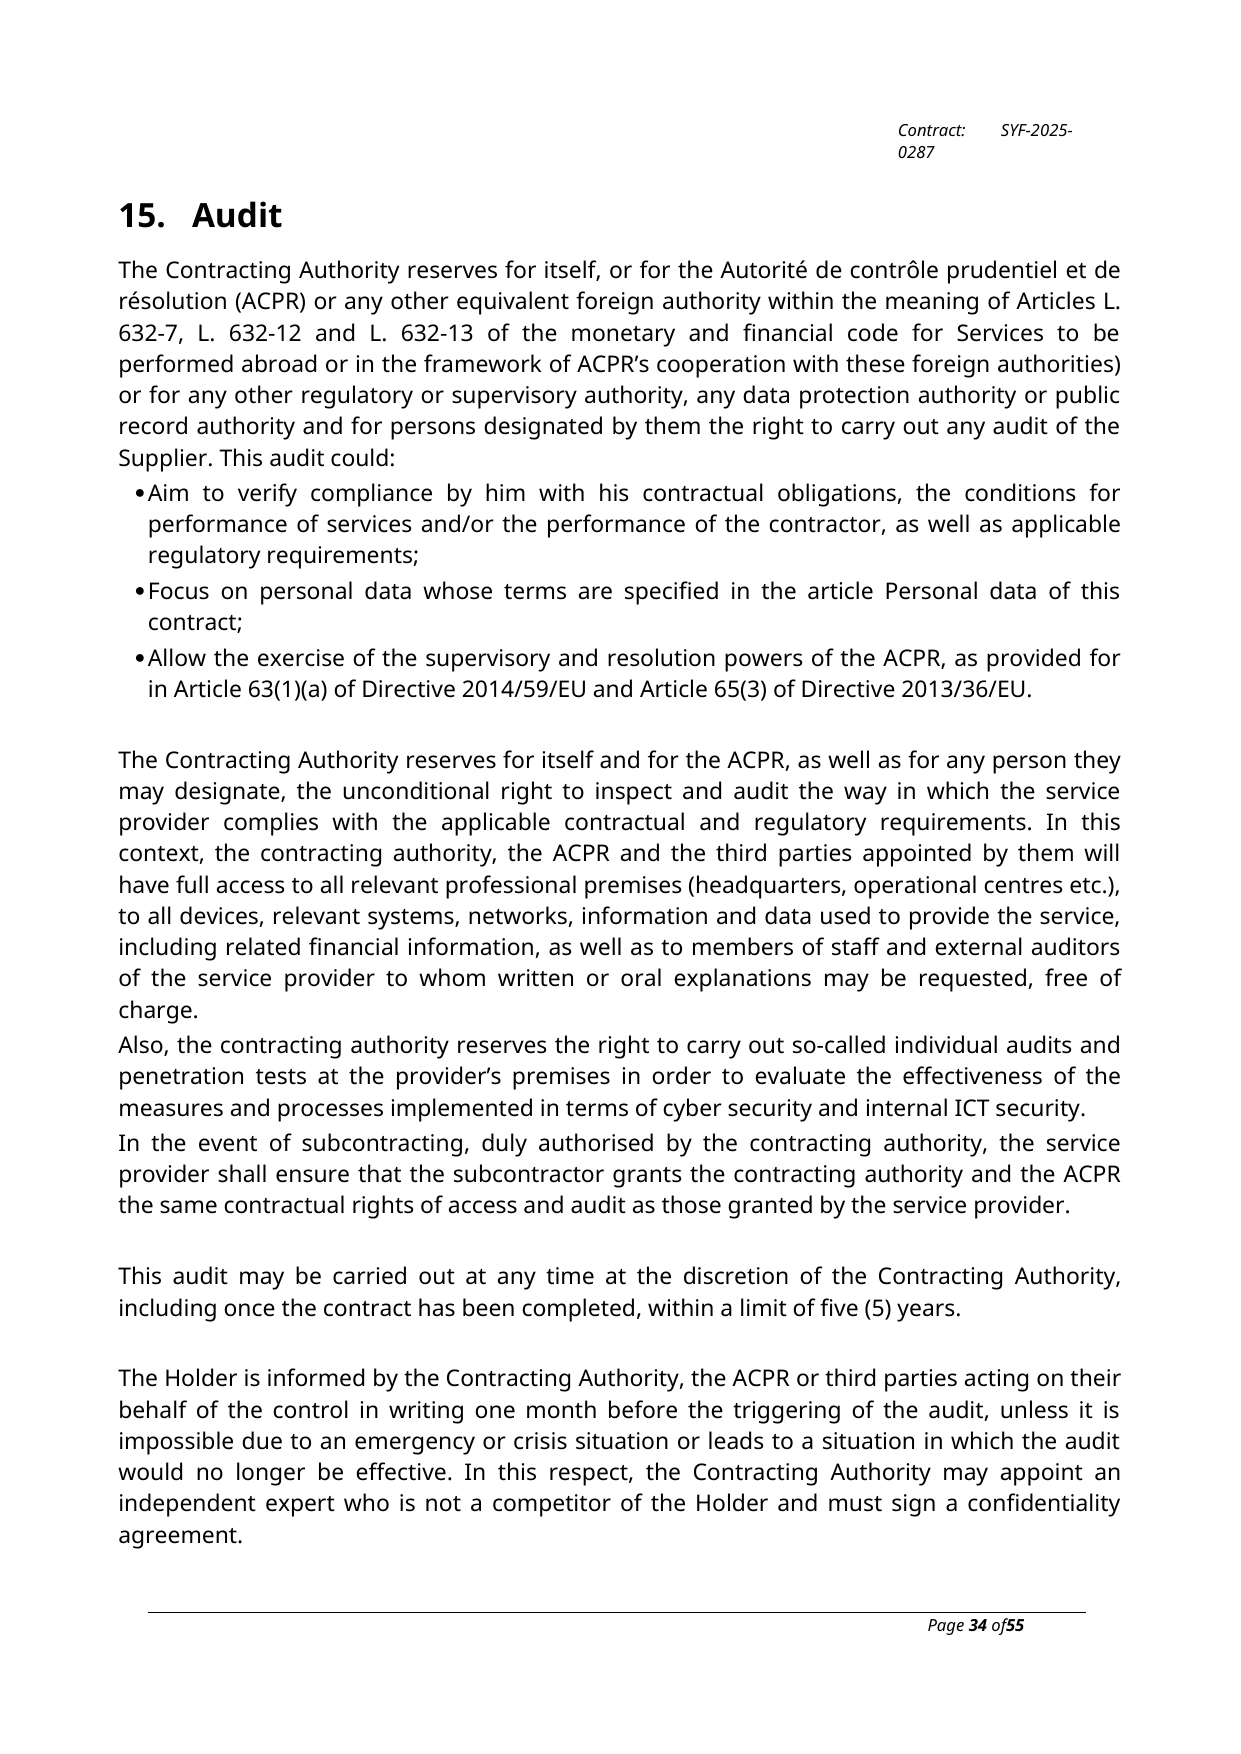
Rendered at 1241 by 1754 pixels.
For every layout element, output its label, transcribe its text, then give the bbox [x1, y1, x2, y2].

text The Contracting Authority reserves for itself and for the ACPR, as well as for any person they may designate, the unconditional right to inspect and audit the way in which the service provider complies with the applicable contractual and regulatory requirements. In this context, the contracting authority, the ACPR and the third parties appointed by them will have full access to all relevant professional premises (headquarters, operational centres etc.), to all devices, relevant systems, networks, information and data used to provide the service, including related financial information, as well as to members of staff and external auditors of the service provider to whom written or oral explanations may be requested, free of charge. [118, 744, 1122, 1025]
text Also, the contracting authority reserves the right to carry out so-called individual audits and penetration tests at the provider’s premises in order to evaluate the effectiveness of the measures and processes implemented in terms of cyber security and internal ICT security. [118, 1029, 1122, 1123]
text This audit may be carried out at any time at the discretion of the Contracting Authority, including once the contract has been completed, within a limit of five (5) years. [118, 1260, 1122, 1323]
list Focus on personal data whose terms are specified in the article Personal data of this contract; [136, 575, 1122, 637]
text The Contracting Authority reserves for itself, or for the Autorité de contrôle prudentiel et de résolution (ACPR) or any other equivalent foreign authority within the meaning of Articles L. 632-7, L. 632-12 and L. 632-13 of the monetary and financial code for Services to be performed abroad or in the framework of ACPR’s cooperation with these foreign authorities) or for any other regulatory or supervisory authority, any data protection authority or public record authority and for persons designated by them the right to carry out any audit of the Supplier. This audit could: [118, 254, 1122, 473]
text The Holder is informed by the Contracting Authority, the ACPR or third parties acting on their behalf of the control in writing one month before the triggering of the audit, unless it is impossible due to an emergency or crisis situation or leads to a situation in which the audit would no longer be effective. In this respect, the Contracting Authority may appoint an independent expert who is not a competitor of the Holder and must sign a confidentiality agreement. [118, 1362, 1122, 1550]
text Audit [118, 192, 1122, 237]
list Aim to verify compliance by him with his contractual obligations, the conditions for performance of services and/or the performance of the contractor, as well as applicable regulatory requirements; [136, 477, 1122, 571]
list Allow the exercise of the supervisory and resolution powers of the ACPR, as provided for in Article 63(1)(a) of Directive 2014/59/EU and Article 65(3) of Directive 2013/36/EU. [136, 642, 1122, 704]
text In the event of subcontracting, duly authorised by the contracting authority, the service provider shall ensure that the subcontractor grants the contracting authority and the ACPR the same contractual rights of access and audit as those granted by the service provider. [118, 1127, 1122, 1221]
